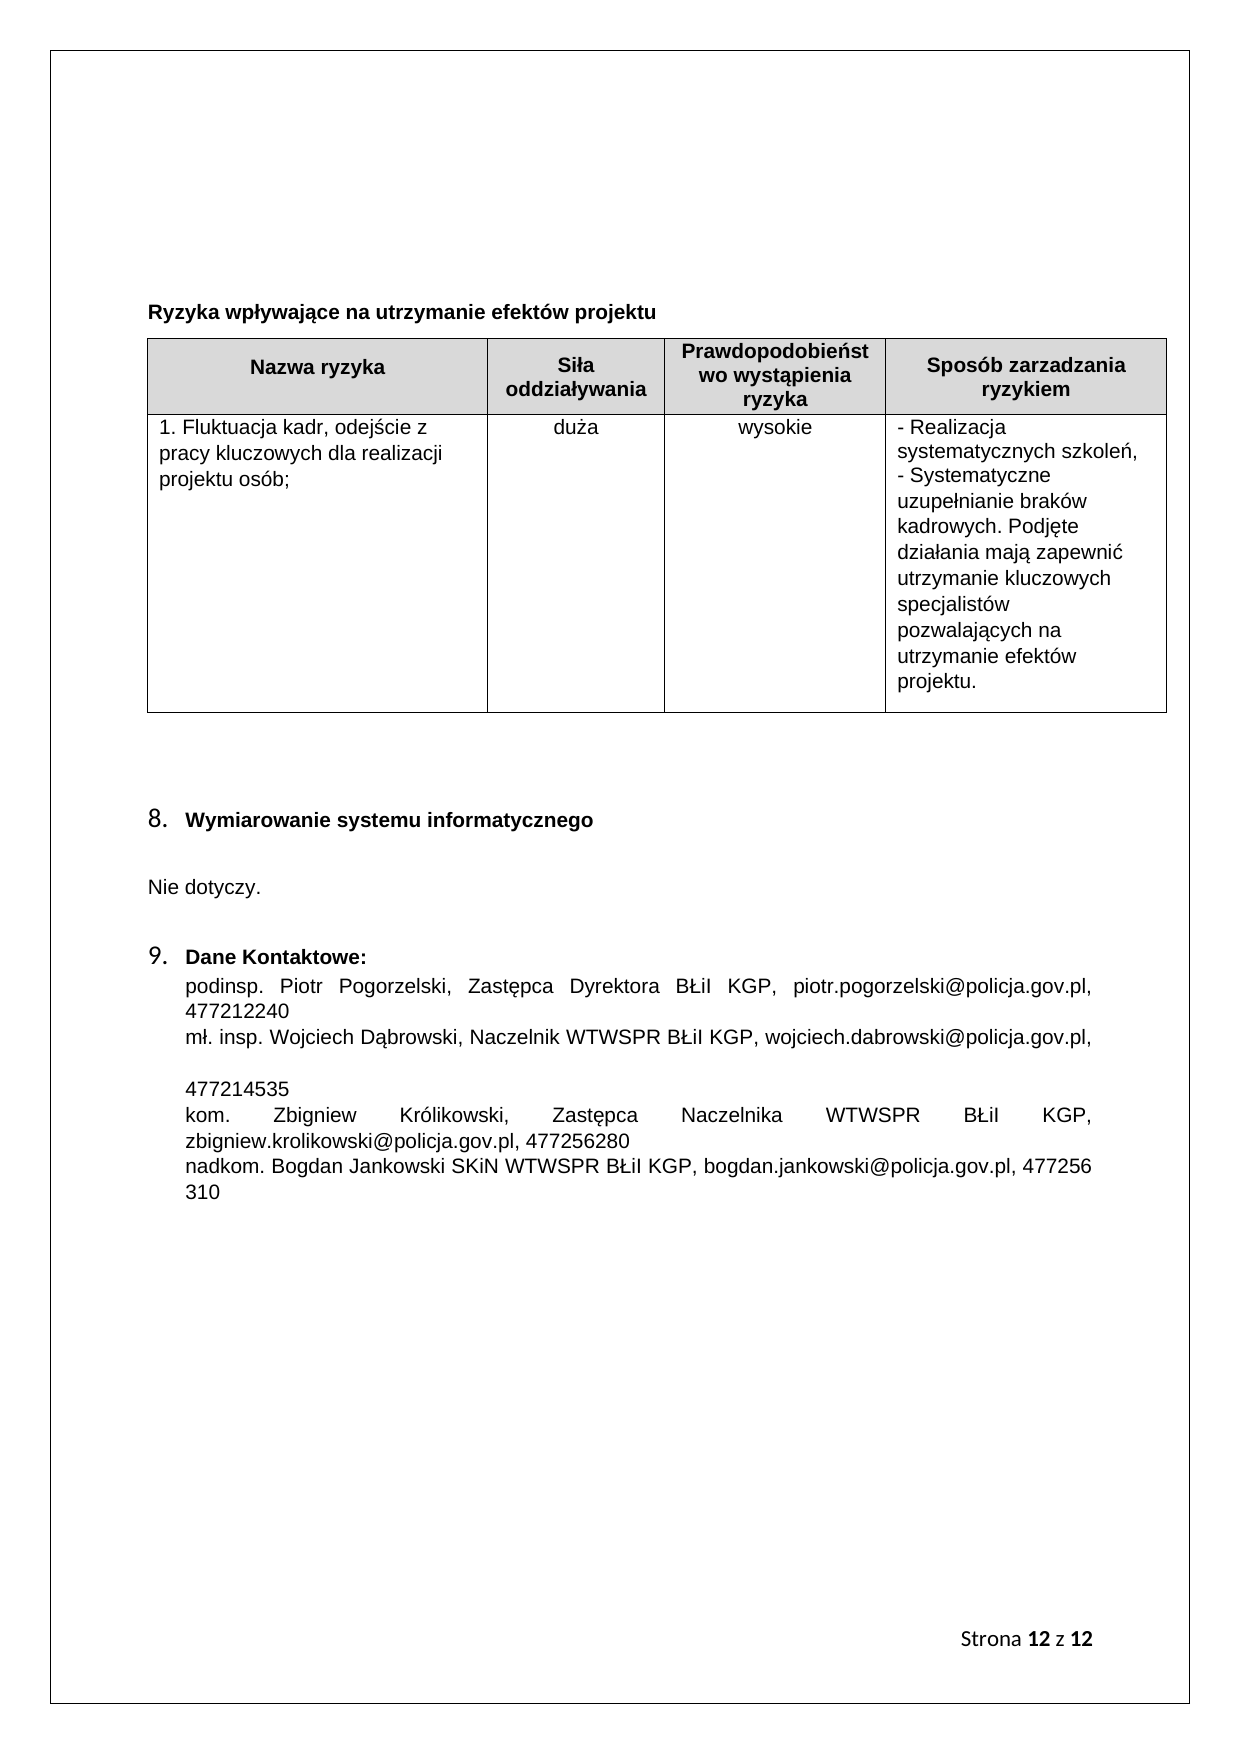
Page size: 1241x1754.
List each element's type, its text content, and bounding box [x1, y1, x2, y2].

list nadkom. Bogdan Jankowski SKiN WTWSPR BŁiI KGP, bogdan.jankowski@policja.gov.pl, 477256 310 [185, 1154, 1093, 1204]
table_cell - Realizacja systematycznych szkoleń, - Systematyczne uzupełnianie braków kadrowych. Podjęte działania mają zapewnić utrzymanie kluczowych specjalistów pozwalających na utrzymanie efektów projektu. [886, 415, 1166, 712]
list kom. Zbigniew Królikowski, Zastępca Naczelnika WTWSPR BŁiI KGP, zbigniew.krolikowski@policja.gov.pl, 477256280 [185, 1103, 1093, 1152]
text Nie dotyczy. [148, 874, 1093, 898]
table_header Nazwa ryzyka [148, 339, 487, 414]
list Wymiarowanie systemu informatycznego [148, 801, 1093, 834]
table_cell wysokie [665, 415, 885, 712]
list Dane Kontaktowe: [148, 938, 1093, 971]
list mł. insp. Wojciech Dąbrowski, Naczelnik WTWSPR BŁiI KGP, wojciech.dabrowski@policja.gov.pl, 477214535 [185, 1025, 1093, 1101]
text Ryzyka wpływające na utrzymanie efektów projektu [148, 300, 1093, 324]
table_header Siła oddziaływania [488, 339, 664, 414]
table_cell duża [488, 415, 664, 712]
list podinsp. Piotr Pogorzelski, Zastępca Dyrektora BŁiI KGP, piotr.pogorzelski@policja.gov.pl, 477212240 [185, 973, 1093, 1023]
table_header Prawdopodobieństwo wystąpienia ryzyka [665, 339, 885, 414]
table_header Sposób zarzadzania ryzykiem [886, 339, 1166, 414]
table_cell 1. Fluktuacja kadr, odejście z pracy kluczowych dla realizacji projektu osób; [148, 415, 487, 712]
